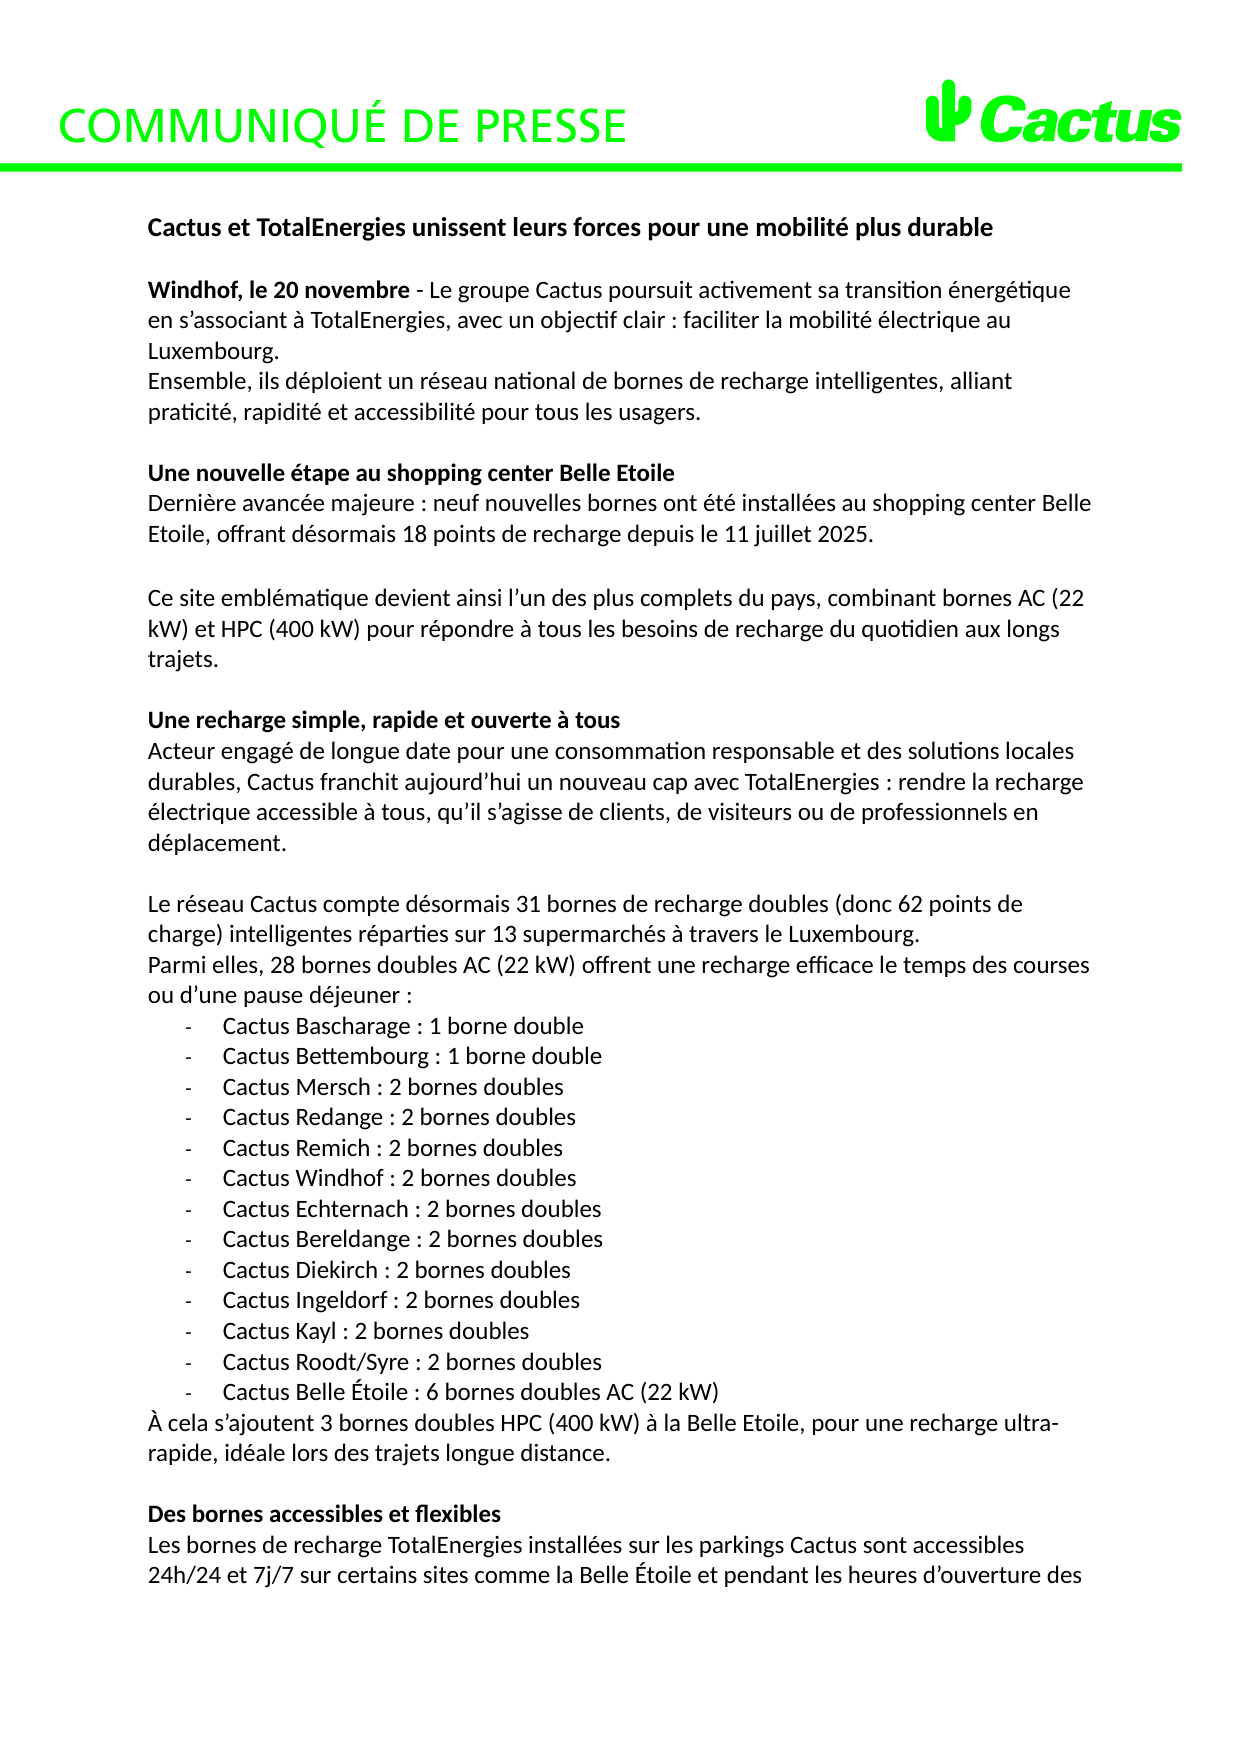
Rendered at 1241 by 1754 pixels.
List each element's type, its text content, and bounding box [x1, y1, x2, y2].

text À cela s’ajoutent 3 bornes doubles HPC (400 kW) à la Belle Etoile, pour une recharge ultra-rapide, idéale lors des trajets longue distance. [148, 1407, 1093, 1468]
text Dernière avancée majeure : neuf nouvelles bornes ont été installées au shopping center Belle Etoile, offrant désormais 18 points de recharge depuis le 11 juillet 2025. [148, 487, 1093, 583]
list Cactus Bascharage : 1 borne double [185, 1010, 1093, 1040]
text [148, 1529, 1093, 1590]
list Cactus Diekirch : 2 bornes doubles [185, 1254, 1093, 1284]
list Cactus Echternach : 2 bornes doubles [185, 1193, 1093, 1223]
text Le réseau Cactus compte désormais 31 bornes de recharge doubles (donc 62 points de charge) intelligentes réparties sur 13 supermarchés à travers le Luxembourg. Parmi elles, 28 bornes doubles AC (22 kW) offrent une recharge efficace le temps des courses ou d’une pause déjeuner : [148, 888, 1093, 1010]
text Des bornes accessibles et flexibles [148, 1498, 1093, 1529]
text Cactus et TotalEnergies unissent leurs forces pour une mobilité plus durable [148, 210, 1093, 243]
text Ce site emblématique devient ainsi l’un des plus complets du pays, combinant bornes AC (22 kW) et HPC (400 kW) pour répondre à tous les besoins de recharge du quotidien aux longs trajets. [148, 583, 1093, 674]
list Cactus Belle Étoile : 6 bornes doubles AC (22 kW) [185, 1376, 1093, 1407]
text Windhof, le 20 novembre - Le groupe Cactus poursuit activement sa transition énergétique en s’associant à TotalEnergies, avec un objectif clair : faciliter la mobilité électrique au Luxembourg. [148, 274, 1093, 365]
list Cactus Redange : 2 bornes doubles [185, 1101, 1093, 1132]
picture [0, 0, 1241, 1752]
text Une nouvelle étape au shopping center Belle Etoile [148, 457, 1093, 487]
text Acteur engagé de longue date pour une consommation responsable et des solutions locales durables, Cactus franchit aujourd’hui un nouveau cap avec TotalEnergies : rendre la recharge électrique accessible à tous, qu’il s’agisse de clients, de visiteurs ou de professionnels en déplacement. [148, 735, 1093, 857]
list Cactus Mersch : 2 bornes doubles [185, 1071, 1093, 1101]
list Cactus Ingeldorf : 2 bornes doubles [185, 1284, 1093, 1315]
list Cactus Bereldange : 2 bornes doubles [185, 1223, 1093, 1254]
list Cactus Windhof : 2 bornes doubles [185, 1162, 1093, 1193]
list Cactus Kayl : 2 bornes doubles [185, 1315, 1093, 1346]
list Cactus Bettembourg : 1 borne double [185, 1040, 1093, 1071]
list Cactus Remich : 2 bornes doubles [185, 1132, 1093, 1162]
text Une recharge simple, rapide et ouverte à tous [148, 705, 1093, 735]
list Cactus Roodt/Syre : 2 bornes doubles [185, 1346, 1093, 1376]
text Ensemble, ils déploient un réseau national de bornes de recharge intelligentes, alliant praticité, rapidité et accessibilité pour tous les usagers. [148, 365, 1093, 426]
